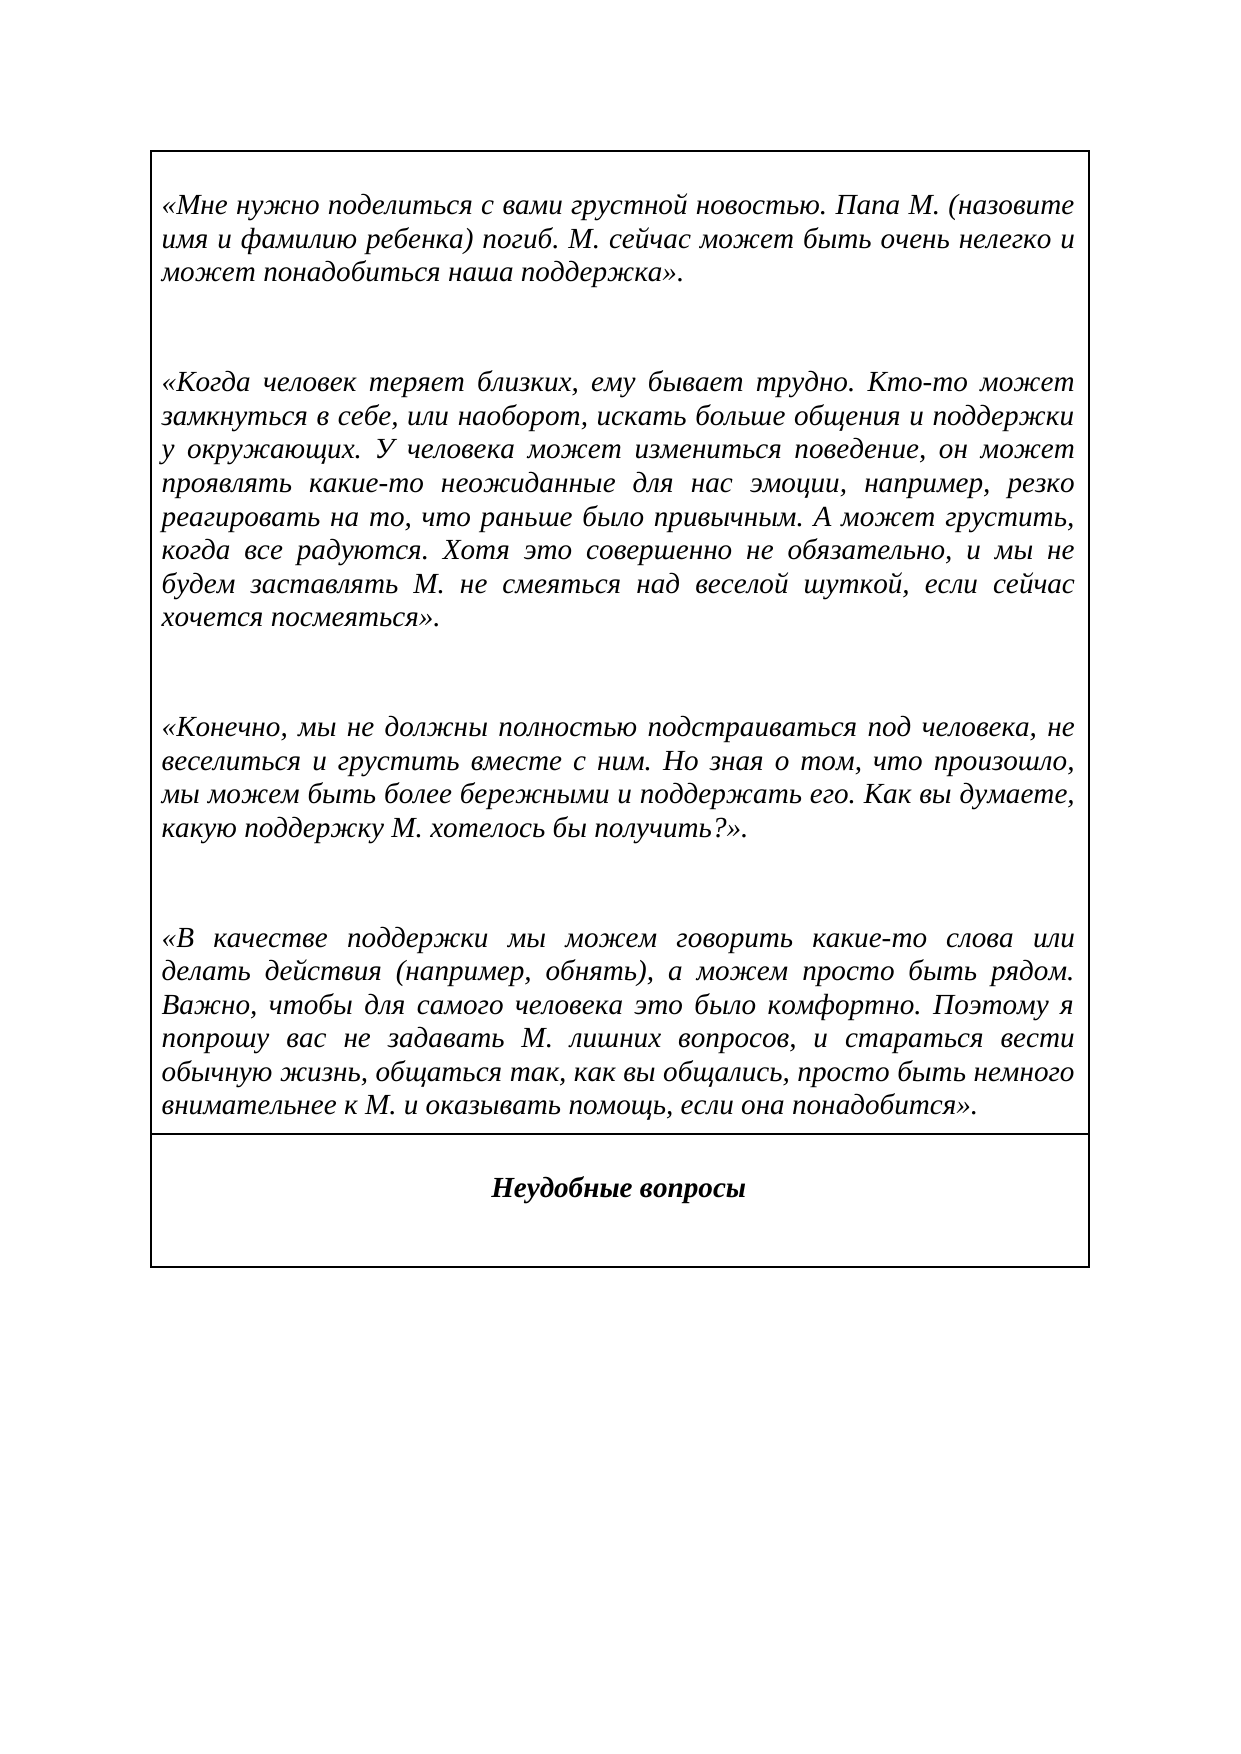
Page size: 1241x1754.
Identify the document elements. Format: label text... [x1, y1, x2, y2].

table_cell «Мне нужно поделиться с вами грустной новостью. Папа М. (назовите имя и фамилию ребенка) погиб. М. сейчас может быть очень нелегко и может понадобиться наша поддержка». «Когда человек теряет близких, ему бывает трудно. Кто-то может замкнуться в себе, или наоборот, искать больше общения и поддержки у окружающих. У человека может измениться поведение, он может проявлять какие-то неожиданные для нас эмоции, например, резко реагировать на то, что раньше было привычным. А может грустить, когда все радуются. Хотя это совершенно не обязательно, и мы не будем заставлять М. не смеяться над веселой шуткой, если сейчас хочется посмеяться». «Конечно, мы не должны полностью подстраиваться под человека, не веселиться и грустить вместе с ним. Но зная о том, что произошло, мы можем быть более бережными и поддержать его. Как вы думаете, какую поддержку М. хотелось бы получить?». «В качестве поддержки мы можем говорить какие-то слова или делать действия (например, обнять), а можем просто быть рядом. Важно, чтобы для самого человека это было комфортно. Поэтому я попрошу вас не задавать М. лишних вопросов, и стараться вести обычную жизнь, общаться так, как вы общались, просто быть немного внимательнее к М. и оказывать помощь, если она понадобится». [152, 152, 1088, 1133]
table_cell Неудобные вопросы [152, 1135, 1088, 1266]
